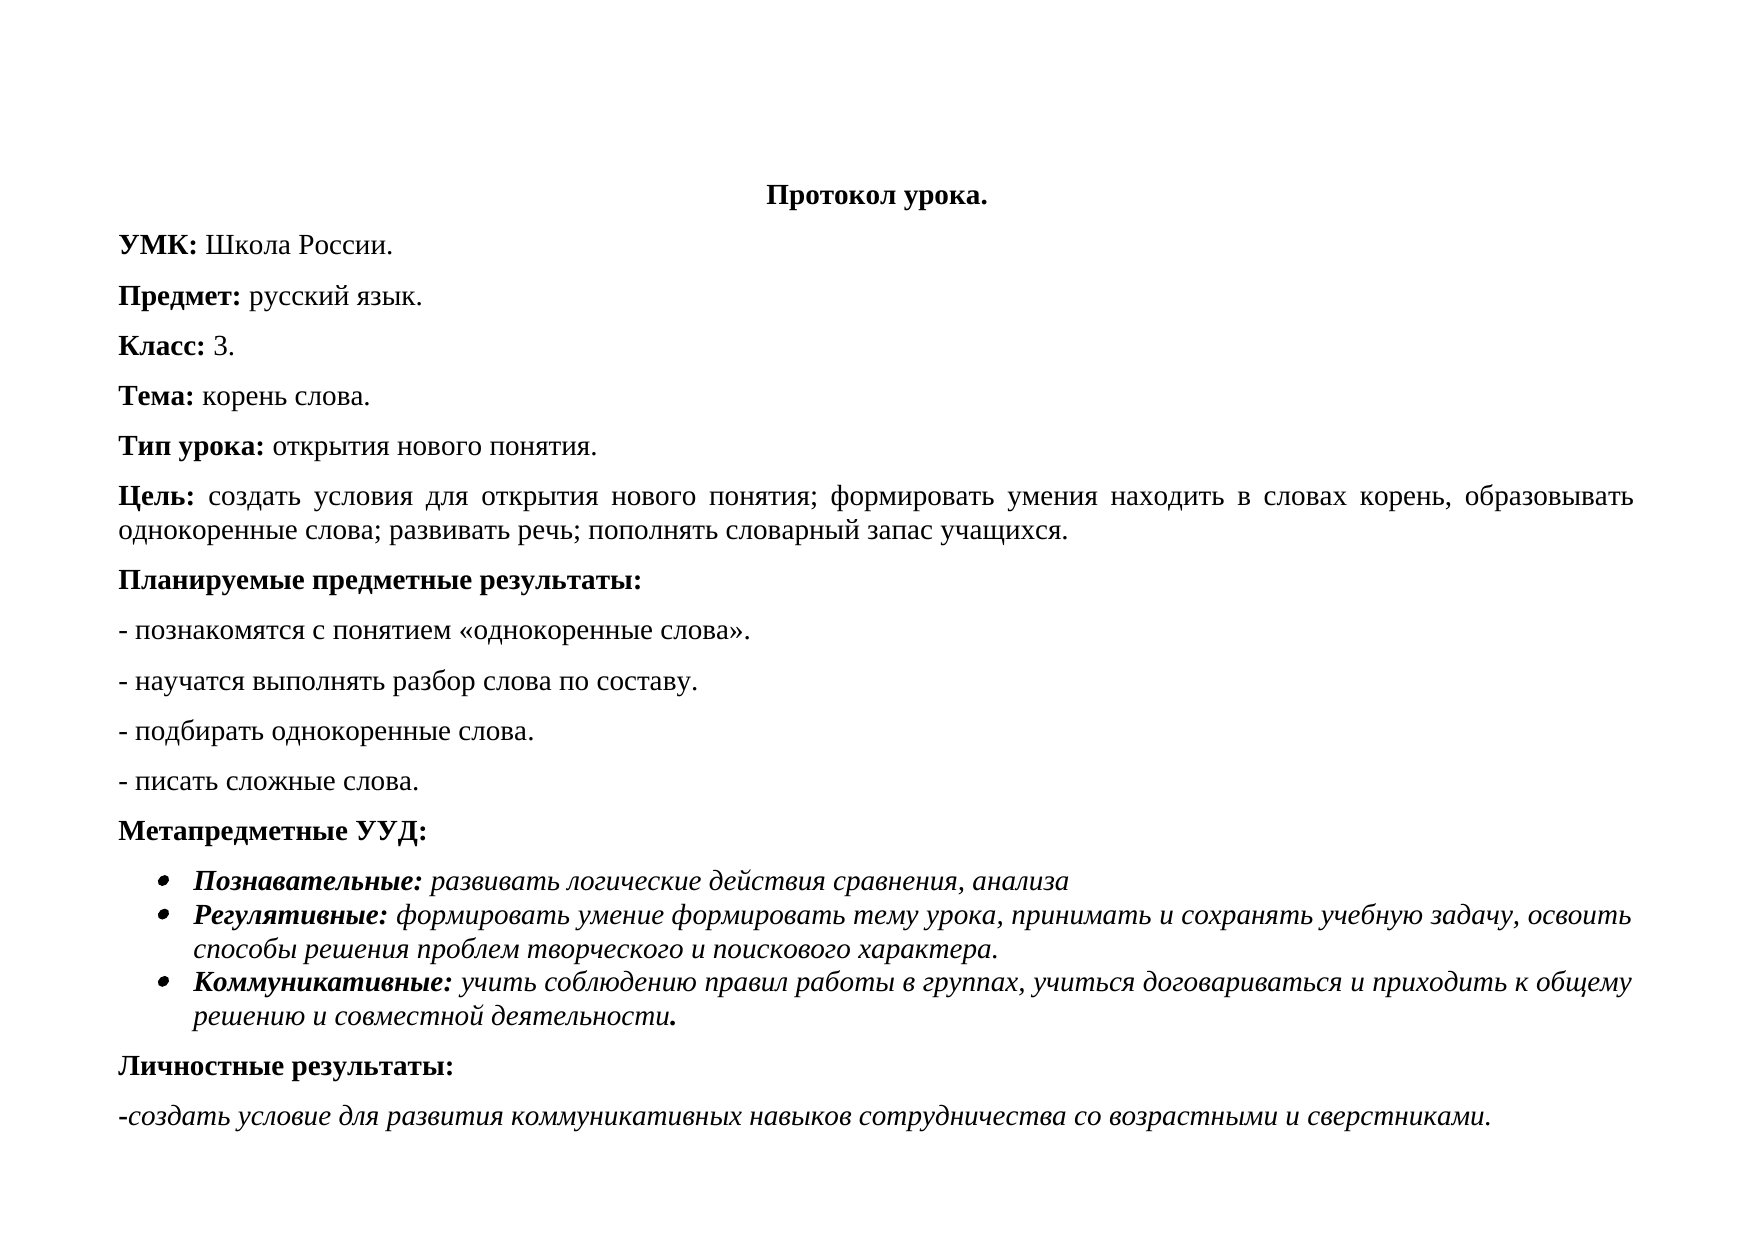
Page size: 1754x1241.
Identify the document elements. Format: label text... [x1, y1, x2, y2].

text Планируемые предметные результаты: [118, 562, 1636, 596]
text Тип урока: открытия нового понятия. [118, 428, 1636, 462]
text -создать условие для развития коммуникативных навыков сотрудничества со возрастными и сверстниками. [118, 1098, 1636, 1132]
text - писать сложные слова. [118, 763, 1636, 797]
text Тема: корень слова. [118, 378, 1636, 412]
text Метапредметные УУД: [118, 813, 1636, 847]
text - научатся выполнять разбор слова по составу. [118, 663, 1636, 696]
list Познавательные: развивать логические действия сравнения, анализа [156, 863, 1636, 897]
list Коммуникативные: учить соблюдению правил работы в группах, учиться договариваться и приходить к общему решению и совместной деятельности. [156, 964, 1636, 1031]
text Класс: 3. [118, 328, 1636, 361]
list Регулятивные: формировать умение формировать тему урока, принимать и сохранять учебную задачу, освоить способы решения проблем творческого и поискового характера. [156, 897, 1636, 964]
text УМК: Школа России. [118, 227, 1636, 261]
text - познакомятся с понятием «однокоренные слова». [118, 612, 1636, 646]
text - подбирать однокоренные слова. [118, 713, 1636, 746]
text Предмет: русский язык. [118, 278, 1636, 311]
text Личностные результаты: [118, 1048, 1636, 1082]
text Цель: создать условия для открытия нового понятия; формировать умения находить в словах корень, образовывать однокоренные слова; развивать речь; пополнять словарный запас учащихся. [118, 478, 1636, 546]
text Протокол урока. [118, 177, 1636, 211]
